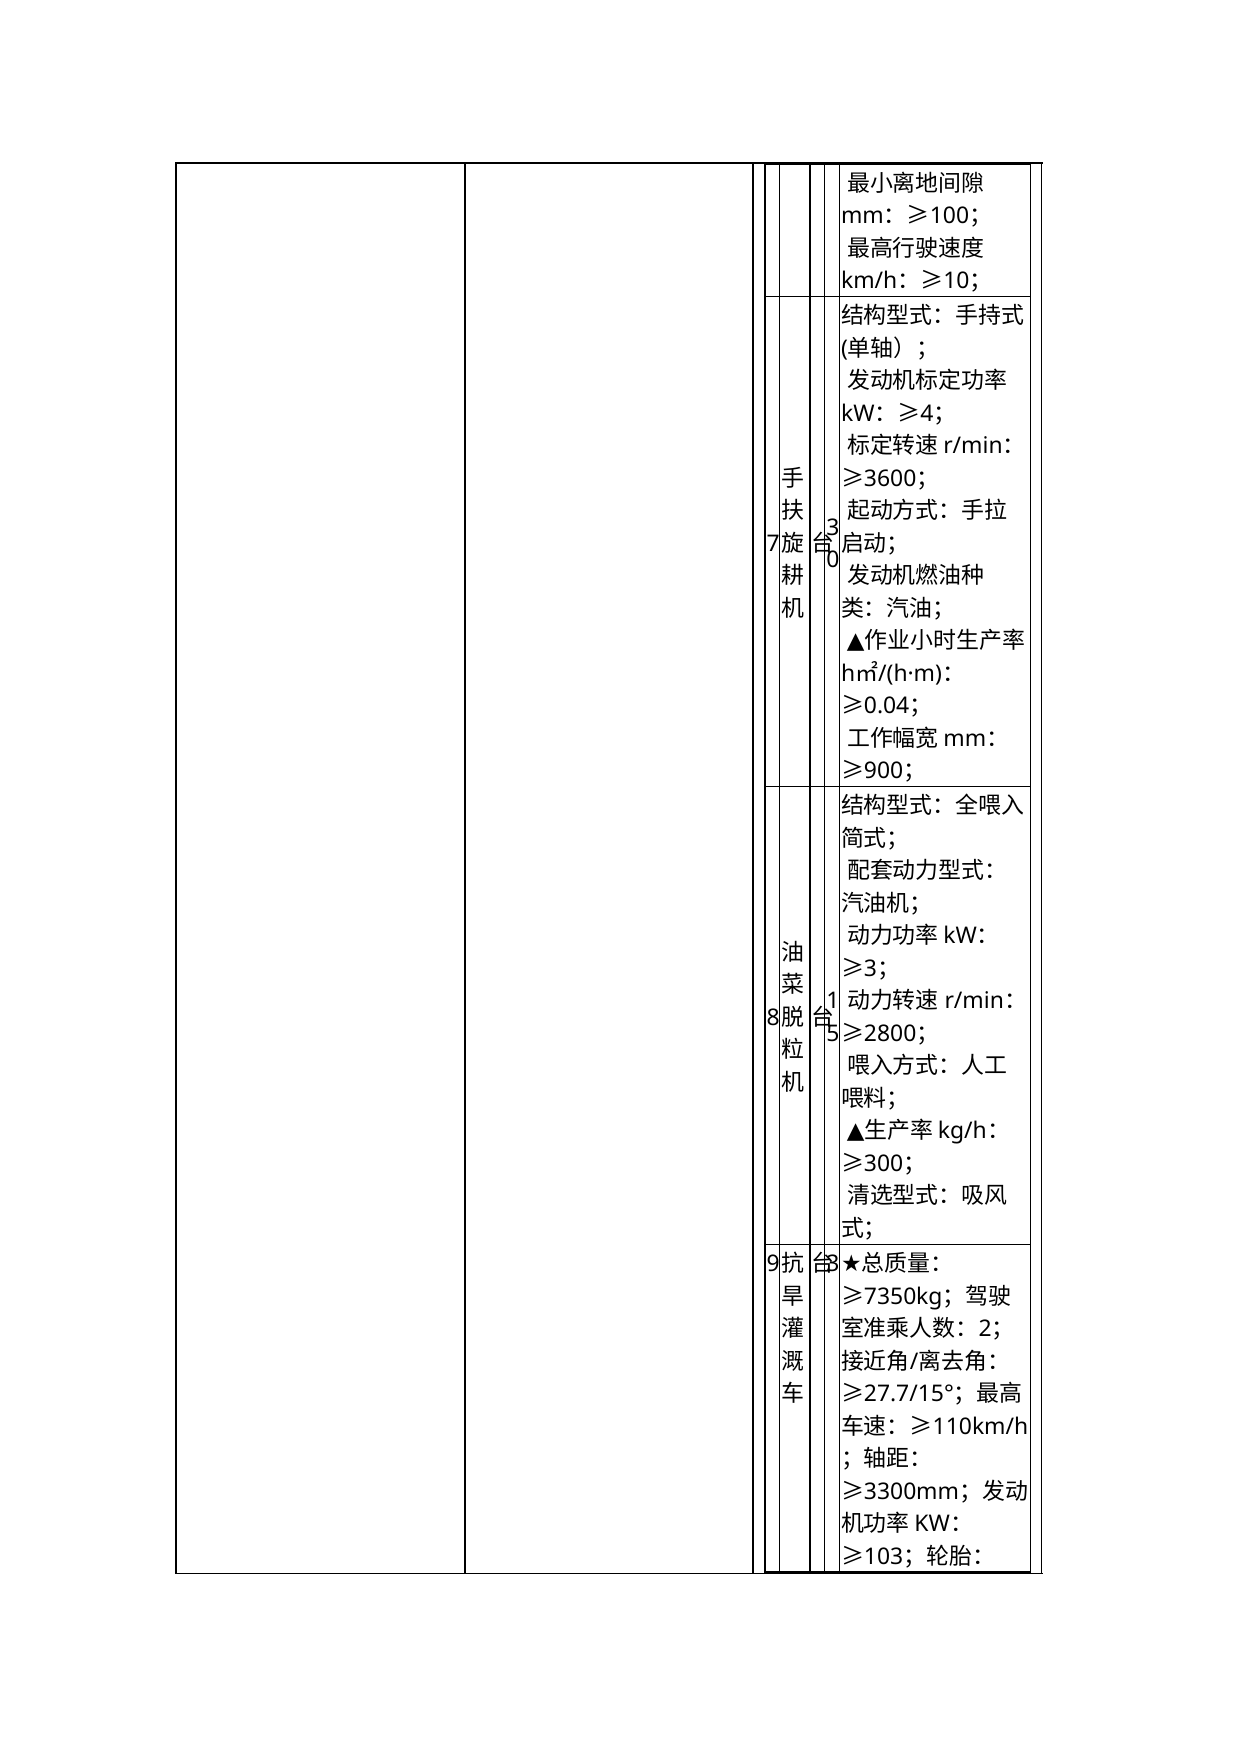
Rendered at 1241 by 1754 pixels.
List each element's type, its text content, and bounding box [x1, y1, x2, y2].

table_cell [811, 165, 824, 296]
table_cell [840, 1245, 1030, 1571]
table_cell [780, 787, 809, 1244]
table_cell [766, 297, 779, 786]
table_cell [1031, 164, 1041, 1572]
table_cell [811, 297, 824, 786]
table_cell [825, 787, 839, 1244]
table_cell [780, 297, 809, 786]
table_cell [754, 164, 764, 1572]
table_cell [825, 297, 839, 786]
table_cell [466, 164, 752, 1572]
table_cell [780, 1245, 809, 1571]
table_cell [825, 165, 839, 296]
table_cell [766, 165, 779, 296]
table_cell [811, 1245, 824, 1571]
table_cell [825, 1245, 839, 1571]
table_cell [811, 787, 824, 1244]
table_cell [840, 787, 1030, 1244]
table_cell [766, 1245, 779, 1571]
table_cell [780, 165, 809, 296]
table_cell [766, 787, 779, 1244]
table_cell 1 [177, 164, 464, 1572]
table_cell [840, 165, 1030, 296]
table_cell [840, 297, 1030, 786]
